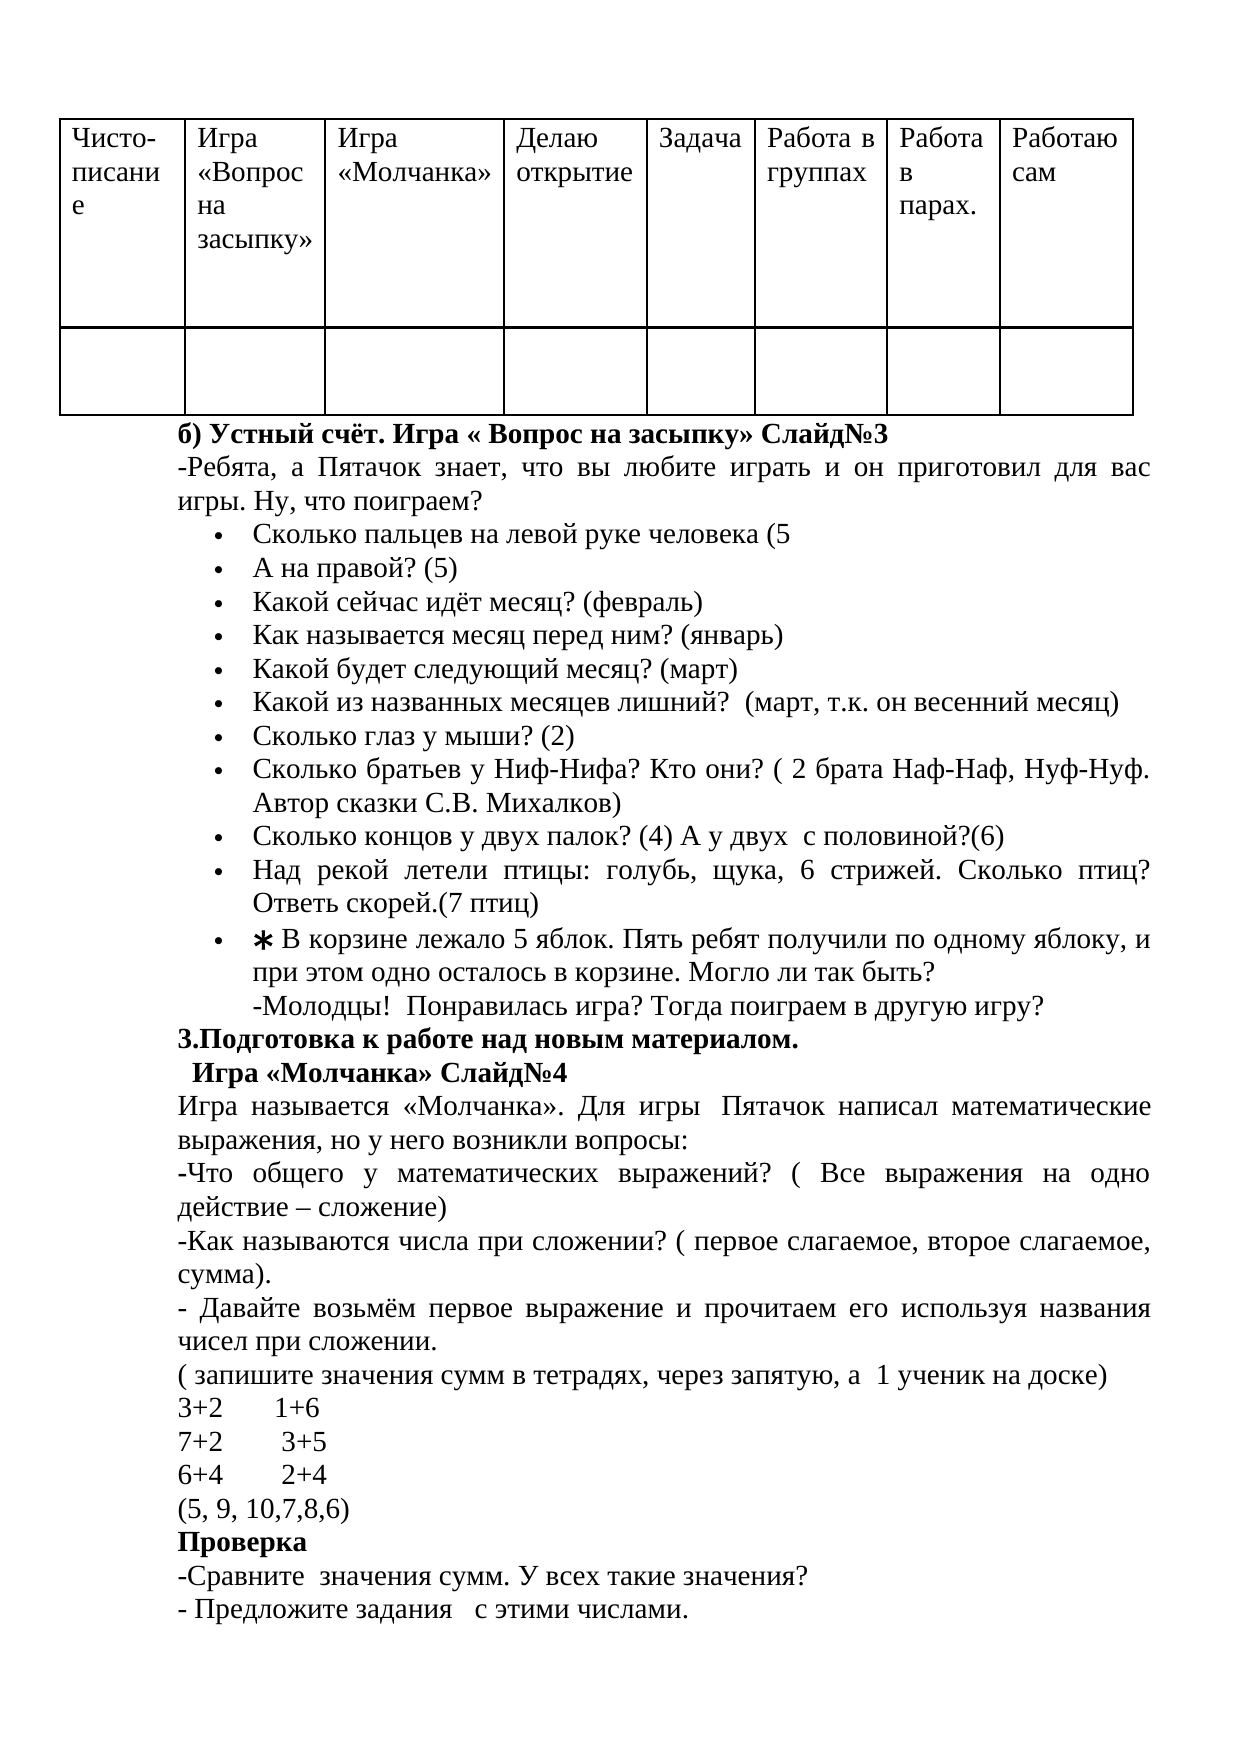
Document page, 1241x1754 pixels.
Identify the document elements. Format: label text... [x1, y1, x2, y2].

table_cell [505, 329, 646, 414]
text 7+2 3+5 [177, 1424, 1152, 1457]
table_header Работа в парах. [888, 120, 999, 326]
table_header Задача [648, 120, 754, 326]
list Какой будет следующий месяц? (март) [215, 651, 1152, 684]
text ( запишите значения сумм в тетрадях, через запятую, а 1 ученик на доске) [177, 1357, 1152, 1390]
list Какой сейчас идёт месяц? (февраль) [215, 584, 1152, 617]
text -Что общего у математических выражений? ( Все выражения на одно действие – сложение) [177, 1156, 1152, 1223]
text б) Устный счёт. Игра « Вопрос на засыпку» Слайд№3 [177, 416, 1152, 449]
list А на правой? (5) [215, 550, 1152, 584]
table_cell [756, 329, 886, 414]
list Сколько концов у двух палок? (4) А у двух с половиной?(6) [215, 818, 1152, 852]
table_cell [1001, 329, 1132, 414]
table_cell [326, 329, 503, 414]
text Проверка [177, 1524, 1152, 1558]
text - Предложите задания с этими числами. [177, 1592, 1152, 1625]
list Над рекой летели птицы: голубь, щука, 6 стрижей. Сколько птиц? Ответь скорей.(7 птиц) [215, 852, 1152, 919]
table_header Игра «Вопрос на засыпку» [186, 120, 324, 326]
text -Ребята, а Пятачок знает, что вы любите играть и он приготовил для вас игры. Ну, что поиграем? [177, 449, 1152, 517]
table_header Игра «Молчанка» [326, 120, 503, 326]
text -Сравните значения сумм. У всех такие значения? [177, 1558, 1152, 1592]
text -Как называются числа при сложении? ( первое слагаемое, второе слагаемое, сумма). [177, 1223, 1152, 1290]
table_cell [186, 329, 324, 414]
list Сколько глаз у мыши? (2) [215, 718, 1152, 751]
table_header Работа в группах [756, 120, 886, 326]
text 3+2 1+6 [177, 1390, 1152, 1424]
text 3.Подготовка к работе над новым материалом. [177, 1021, 1152, 1055]
list ∗ В корзине лежало 5 яблок. Пять ребят получили по одному яблоку, и при этом одно осталось в корзине. Могло ли так быть? [215, 919, 1152, 988]
table_cell [888, 329, 999, 414]
text 6+4 2+4 [177, 1457, 1152, 1491]
list Сколько пальцев на левой руке человека (5 [215, 517, 1152, 550]
text -Молодцы! Понравилась игра? Тогда поиграем в другую игру? [252, 988, 1152, 1021]
list Как называется месяц перед ним? (январь) [215, 617, 1152, 651]
table_header Работаю сам [1001, 120, 1132, 326]
list Какой из названных месяцев лишний? (март, т.к. он весенний месяц) [215, 684, 1152, 718]
table_cell [648, 329, 754, 414]
table_header Чисто- писание [61, 120, 184, 326]
table_cell [61, 329, 184, 414]
list Сколько братьев у Ниф-Нифа? Кто они? ( 2 брата Наф-Наф, Нуф-Нуф. Автор сказки С.В. Михалков) [215, 751, 1152, 818]
text (5, 9, 10,7,8,6) [177, 1491, 1152, 1524]
text Игра «Молчанка» Слайд№4 [177, 1055, 1152, 1088]
text - Давайте возьмём первое выражение и прочитаем его используя названия чисел при сложении. [177, 1290, 1152, 1357]
text Игра называется «Молчанка». Для игры Пятачок написал математические выражения, но у него возникли вопросы: [177, 1088, 1152, 1156]
table_header Делаю открытие [505, 120, 646, 326]
